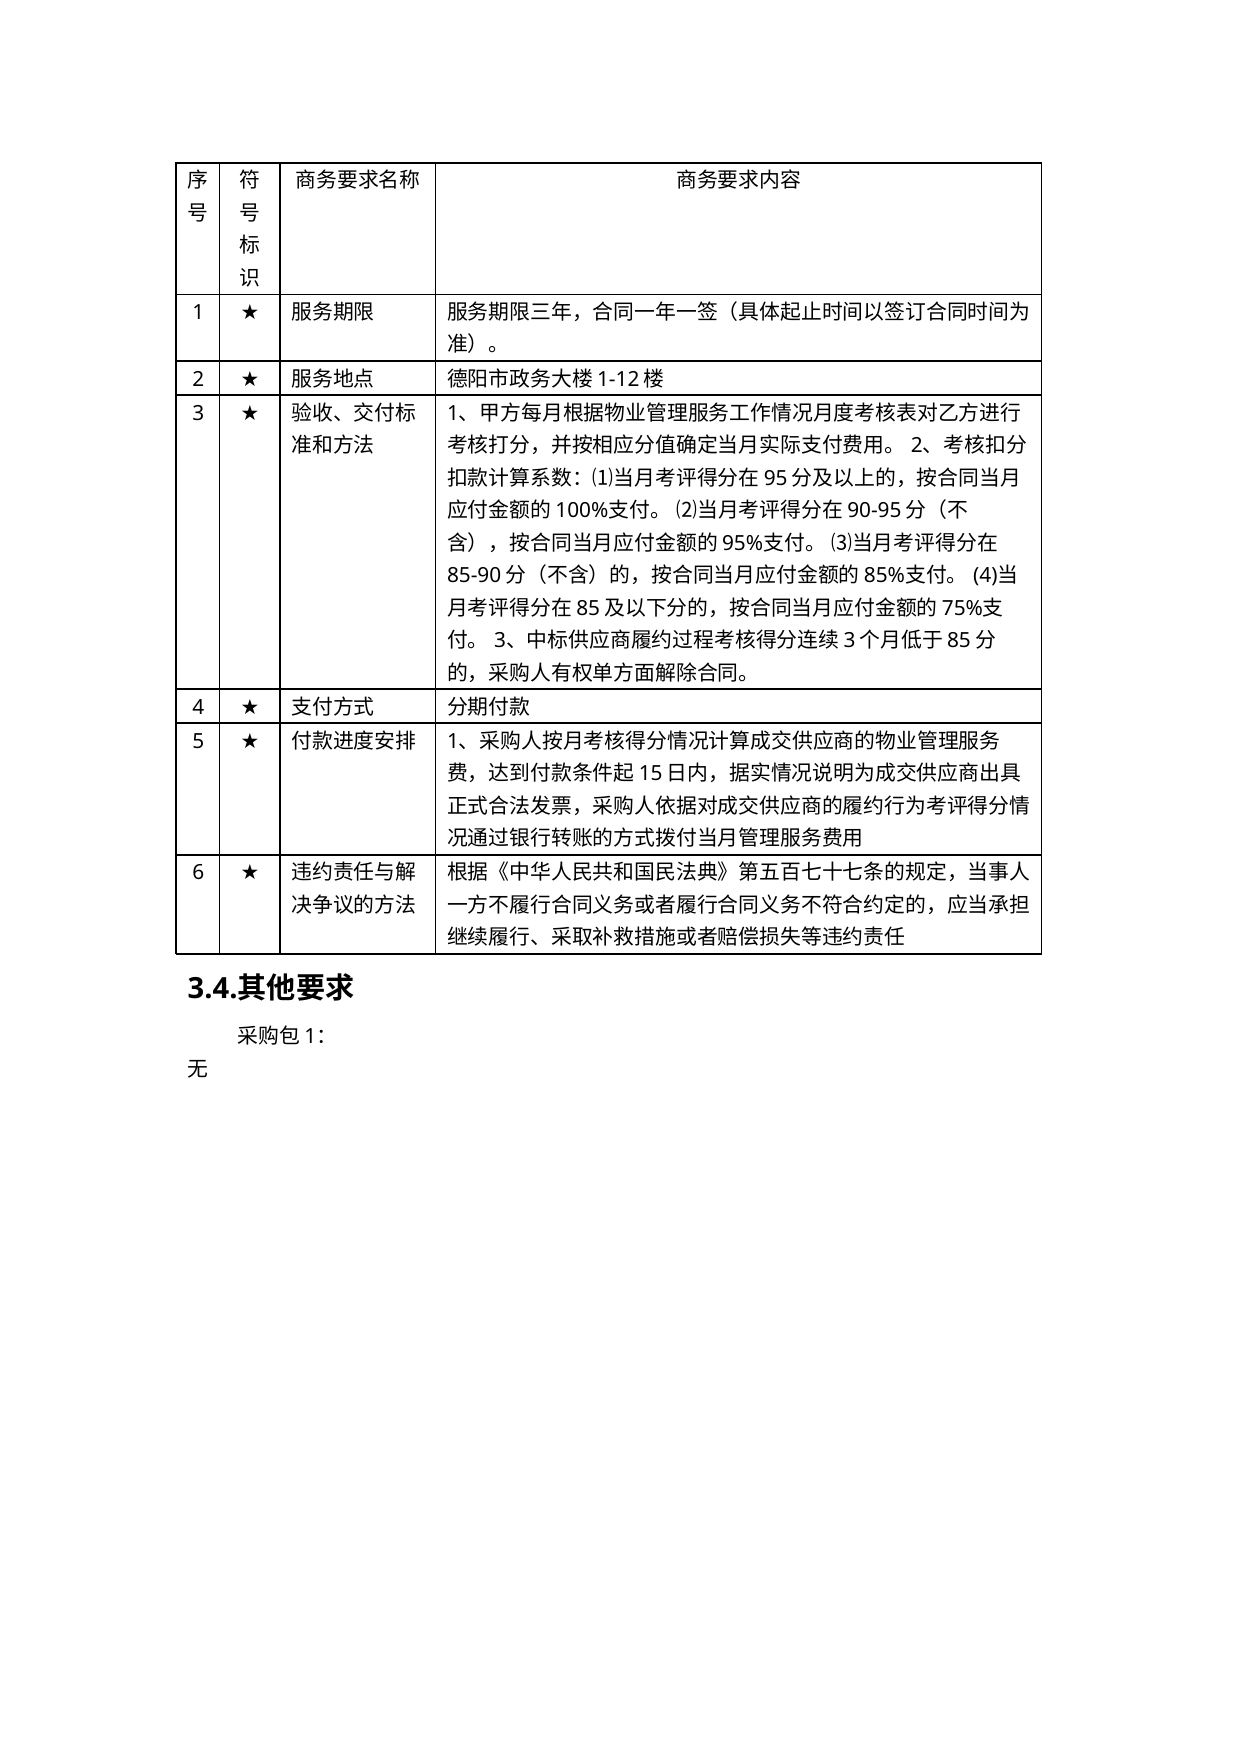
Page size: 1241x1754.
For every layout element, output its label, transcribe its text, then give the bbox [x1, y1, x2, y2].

table_cell 德阳市政务大楼1-12楼 [436, 362, 1041, 394]
table_cell 根据《中华人民共和国民法典》第五百七十七条的规定，当事人一方不履行合同义务或者履行合同义务不符合约定的，应当承担继续履行、采取补救措施或者赔偿损失等违约责任 [436, 856, 1041, 953]
table_header 符号标识 [220, 164, 279, 293]
text 采购包1： [187, 1019, 1053, 1052]
table_cell 1 [177, 295, 219, 360]
table_cell 服务期限 [281, 295, 435, 360]
table_cell 1、甲方每月根据物业管理服务工作情况月度考核表对乙方进行考核打分，并按相应分值确定当月实际支付费用。 2、考核扣分扣款计算系数：⑴当月考评得分在95分及以上的，按合同当月应付金额的100%支付。 ⑵当月考评得分在90-95分（不含），按合同当月应付金额的95%支付。 ⑶当月考评得分在85-90分（不含）的，按合同当月应付金额的85%支付。 (4)当月考评得分在85及以下分的，按合同当月应付金额的75%支付。 3、中标供应商履约过程考核得分连续3个月低于85分的，采购人有权单方面解除合同。 [436, 396, 1041, 688]
table_cell 1、采购人按月考核得分情况计算成交供应商的物业管理服务费，达到付款条件起15日内，据实情况说明为成交供应商出具正式合法发票，采购人依据对成交供应商的履约行为考评得分情况通过银行转账的方式拨付当月管理服务费用 [436, 724, 1041, 854]
table_cell 验收、交付标准和方法 [281, 396, 435, 688]
table_cell ★ [220, 396, 279, 688]
table_header 序号 [177, 164, 219, 293]
table_cell 服务地点 [281, 362, 435, 394]
table_cell 4 [177, 690, 219, 722]
table_cell ★ [220, 856, 279, 953]
table_cell ★ [220, 362, 279, 394]
table_header 商务要求内容 [436, 164, 1041, 293]
table_cell ★ [220, 295, 279, 360]
table_cell 6 [177, 856, 219, 953]
text 3.4.其他要求 [187, 954, 1053, 1019]
table_cell 分期付款 [436, 690, 1041, 722]
table_cell 支付方式 [281, 690, 435, 722]
table_cell 5 [177, 724, 219, 854]
table_header 商务要求名称 [281, 164, 435, 293]
table_cell ★ [220, 690, 279, 722]
table_cell 违约责任与解决争议的方法 [281, 856, 435, 953]
table_cell 3 [177, 396, 219, 688]
text 无 [187, 1052, 1053, 1084]
table_cell ★ [220, 724, 279, 854]
table_cell 付款进度安排 [281, 724, 435, 854]
table_cell 服务期限三年，合同一年一签（具体起止时间以签订合同时间为准）。 [436, 295, 1041, 360]
table_cell 2 [177, 362, 219, 394]
